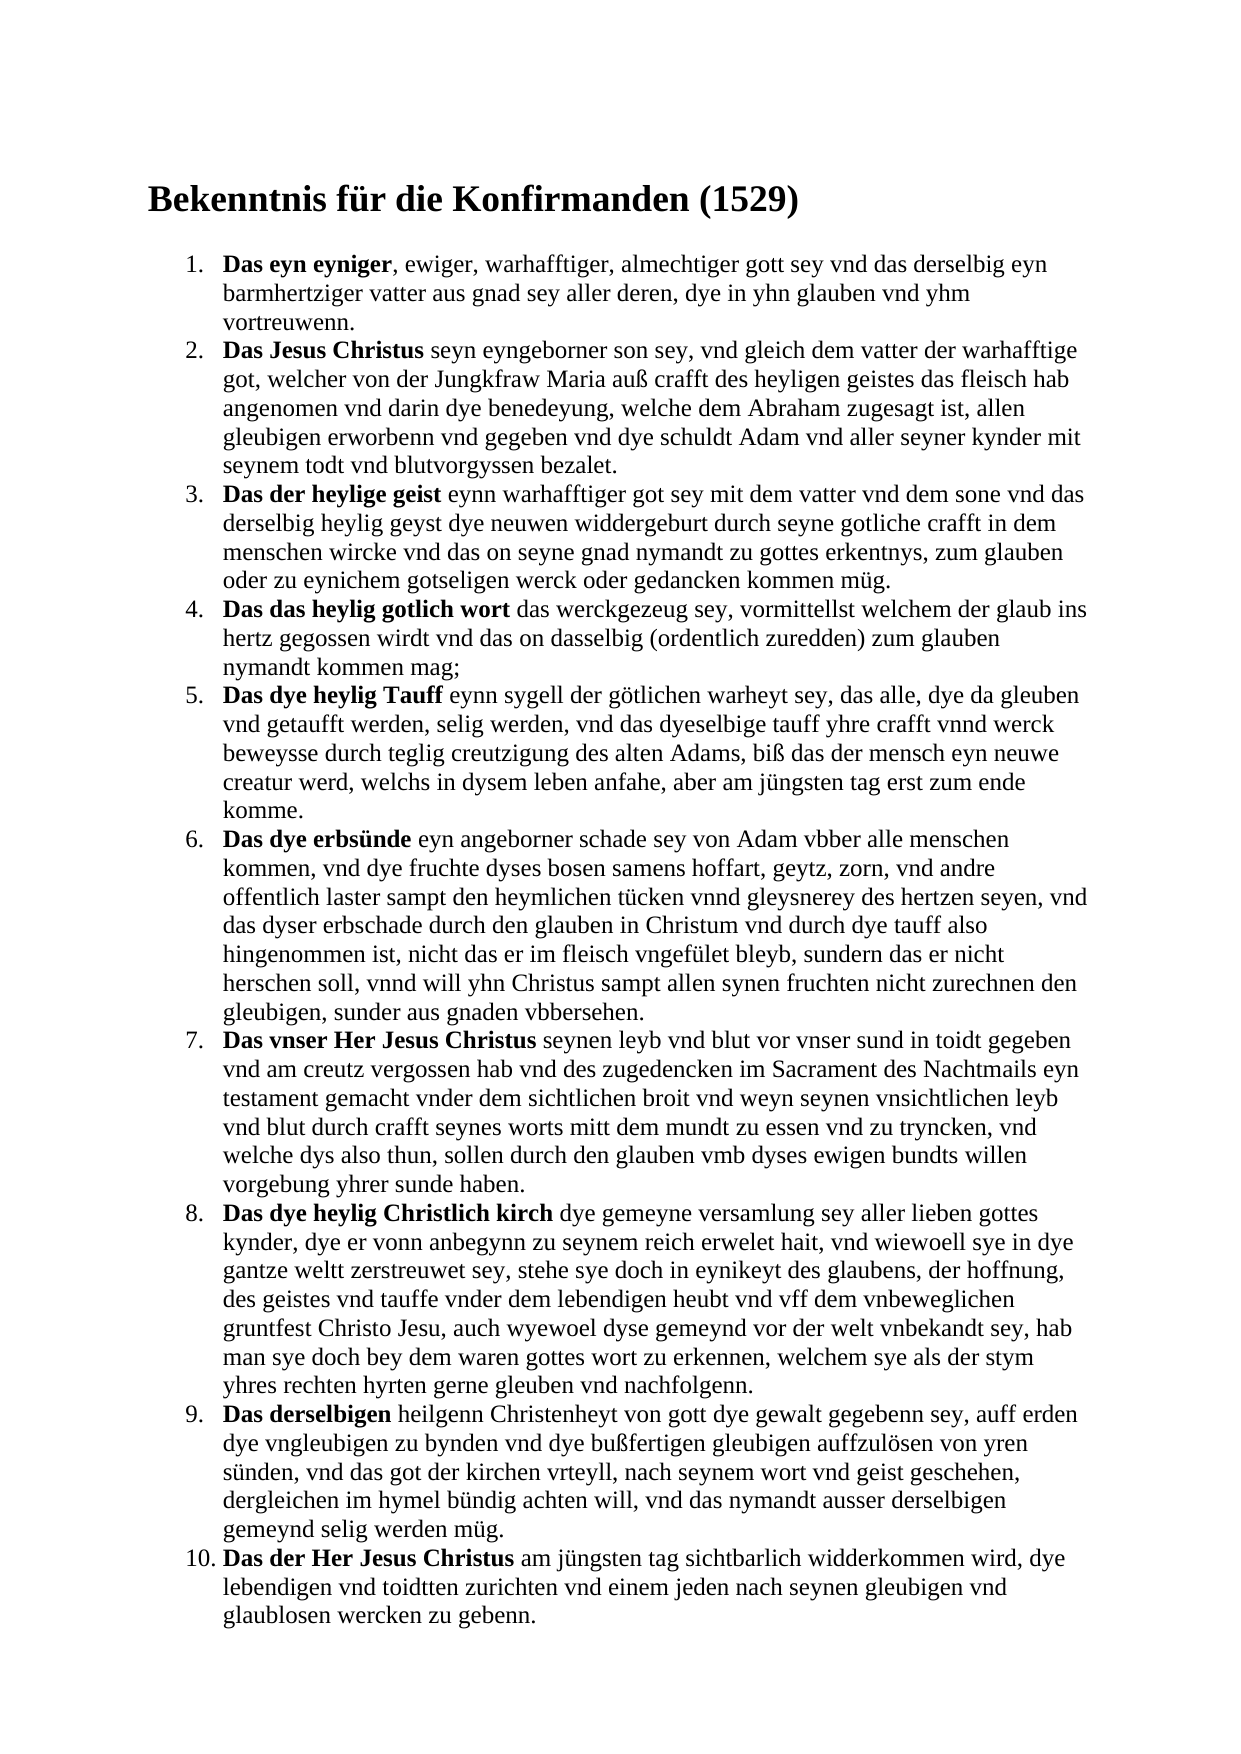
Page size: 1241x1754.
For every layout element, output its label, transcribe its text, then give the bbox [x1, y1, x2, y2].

subtitle Bekenntnis für die Konfirmanden (1529) [148, 177, 1093, 220]
list Das das heylig gotlich wort das werckgezeug sey, vormittellst welchem der glaub ins hertz gegossen wirdt vnd das on dasselbig (ordentlich zuredden) zum glauben nymandt kommen mag; [185, 682, 1093, 768]
list Das dye erbsünde eyn angeborner schade sey von Adam vbber alle menschen kommen, vnd dye fruchte dyses bosen samens hoffart, geytz, zorn, vnd andre offentlich laster sampt den heymlichen tücken vnnd gleysnerey des hertzen seyen, vnd das dyser erbschade durch den glauben in Christum vnd durch dye tauff also hingenommen ist, nicht das er im fleisch vngefület bleyb, sundern das er nicht herschen soll, vnnd will yhn Christus sampt allen synen fruchten nicht zurechnen den gleubigen, sunder aus gnaden vbbersehen. [185, 970, 1093, 1171]
list Das eyn eyniger, ewiger, warhafftiger, almechtiger gott sey vnd das derselbig eyn barmhertziger vatter aus gnad sey aller deren, dye in yhn glauben vnd yhm vortreuwenn. [185, 249, 1093, 335]
list Das Jesus Christus seyn eyngeborner son sey, vnd gleich dem vatter der warhafftige got, welcher von der Jungkfraw Maria auß crafft des heyligen geistes das fleisch hab angenomen vnd darin dye benedeyung, welche dem Abraham zugesagt ist, allen gleubigen erworbenn vnd gegeben vnd dye schuldt Adam vnd aller seyner kynder mit seynem todt vnd blutvorgyssen bezalet. [185, 364, 1093, 508]
list Das vnser Her Jesus Christus seynen leyb vnd blut vor vnser sund in toidt gegeben vnd am creutz vergossen hab vnd des zugedencken im Sacrament des Nachtmails eyn testament gemacht vnder dem sichtlichen broit vnd weyn seynen vnsichtlichen leyb vnd blut durch crafft seynes worts mitt dem mundt zu essen vnd zu tryncken, vnd welche dys also thun, sollen durch den glauben vmb dyses ewigen bundts willen vorgebung yhrer sunde haben. [185, 1200, 1093, 1373]
list Das dye heylig Christlich kirch dye gemeyne versamlung sey aller lieben gottes kynder, dye er vonn anbegynn zu seynem reich erwelet hait, vnd wiewoell sye in dye gantze weltt zerstreuwet sey, stehe sye doch in eynikeyt des glaubens, der hoffnung, des geistes vnd tauffe vnder dem lebendigen heubt vnd vff dem vnbeweglichen gruntfest Christo Jesu, auch wyewoel dyse gemeynd vor der welt vnbekandt sey, hab man sye doch bey dem waren gottes wort zu erkennen, welchem sye als der stym yhres rechten hyrten gerne gleuben vnd nachfolgenn. [185, 1402, 1093, 1603]
list Das dye heylig Tauff eynn sygell der götlichen warheyt sey, das alle, dye da gleuben vnd getaufft werden, selig werden, vnd das dyeselbige tauff yhre crafft vnnd werck beweysse durch teglig creutzigung des alten Adams, biß das der mensch eyn neuwe creatur werd, welchs in dysem leben anfahe, aber am jüngsten tag erst zum ende komme. [185, 797, 1093, 941]
list Das der heylige geist eynn warhafftiger got sey mit dem vatter vnd dem sone vnd das derselbig heylig geyst dye neuwen widdergeburt durch seyne gotliche crafft in dem menschen wircke vnd das on seyne gnad nymandt zu gottes erkentnys, zum glauben oder zu eynichem gotseligen werck oder gedancken kommen müg. [185, 537, 1093, 652]
